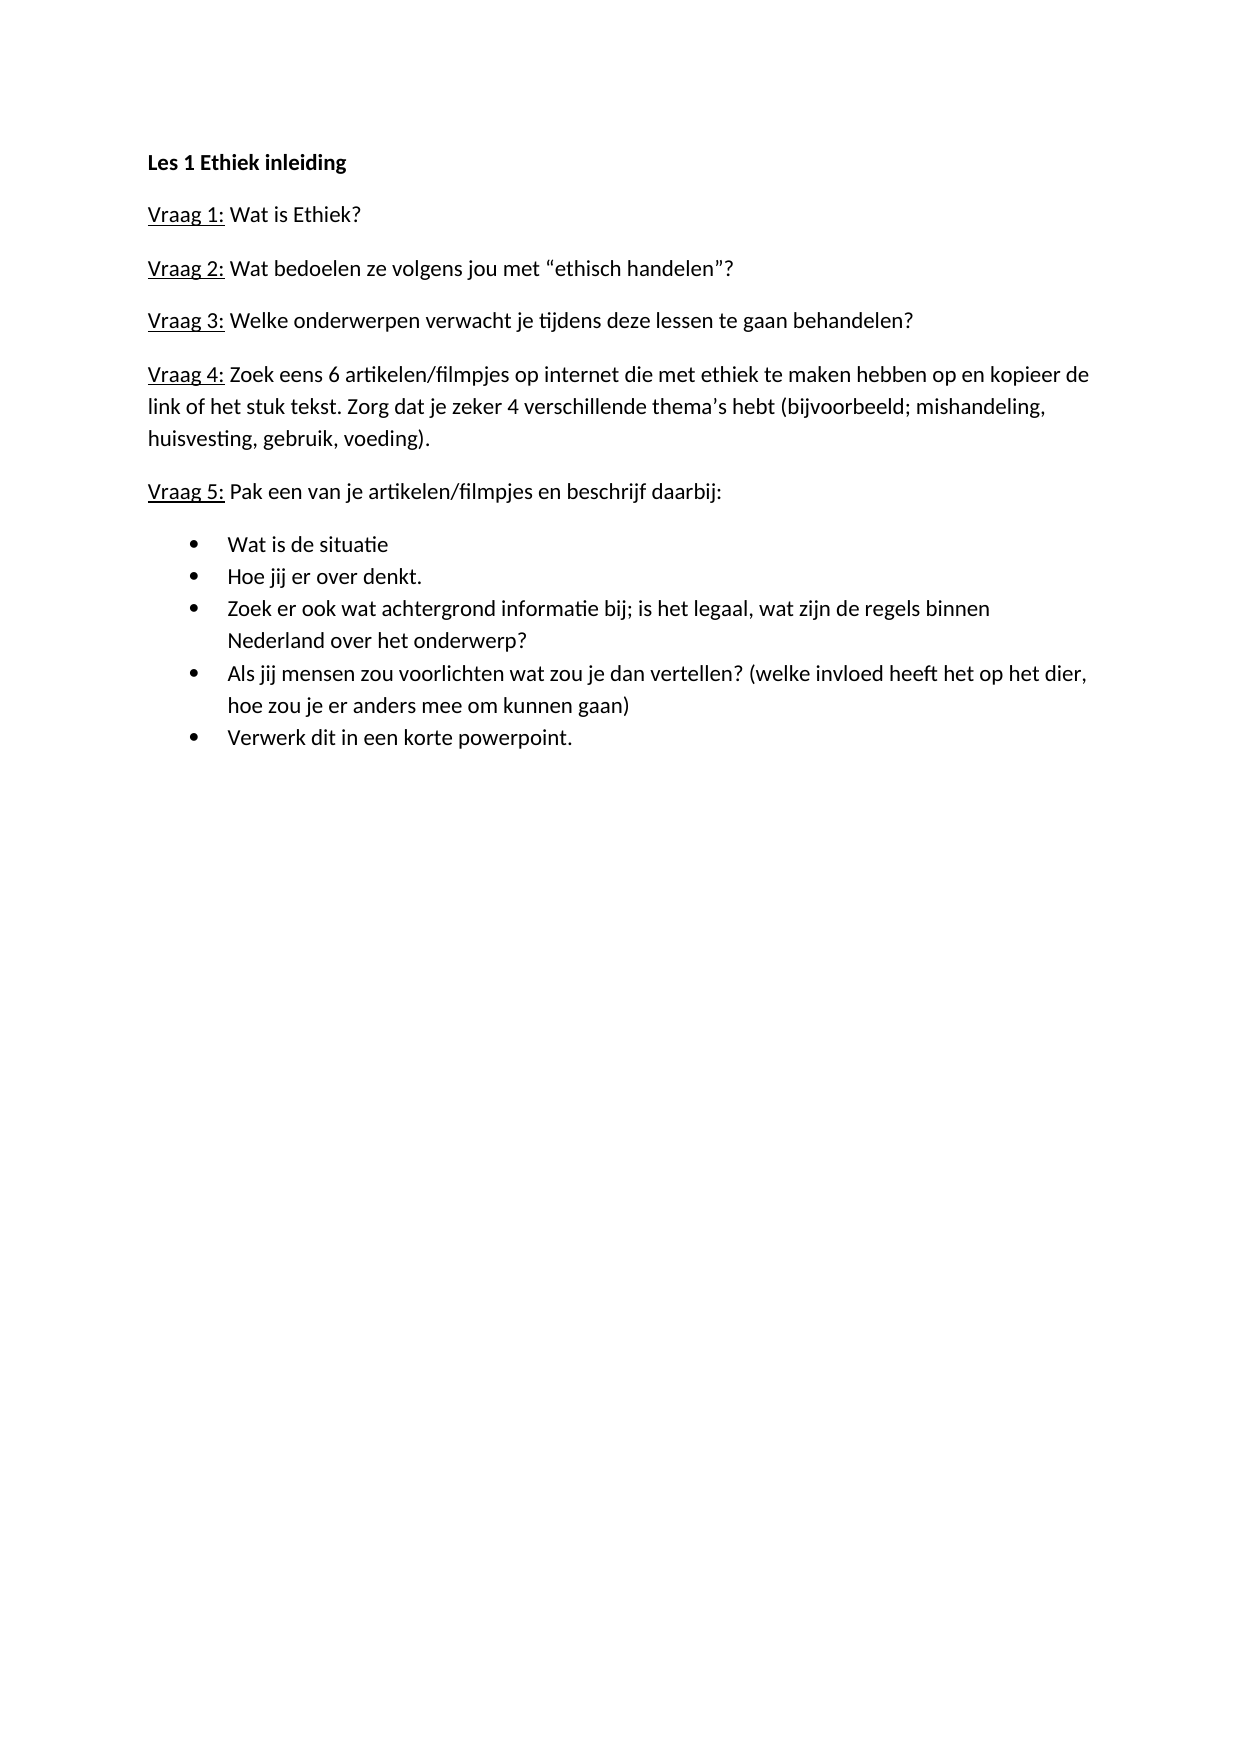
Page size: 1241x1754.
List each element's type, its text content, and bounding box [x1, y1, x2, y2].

text Vraag 4: Zoek eens 6 artikelen/filmpjes op internet die met ethiek te maken hebben op en kopieer de link of het stuk tekst. Zorg dat je zeker 4 verschillende thema’s hebt (bijvoorbeeld; mishandeling, huisvesting, gebruik, voeding). [148, 360, 1093, 452]
text Vraag 2: Wat bedoelen ze volgens jou met “ethisch handelen”? [148, 254, 1093, 282]
list Wat is de situatie [190, 530, 1093, 558]
list Hoe jij er over denkt. [190, 562, 1093, 590]
text Vraag 5: Pak een van je artikelen/filmpjes en beschrijf daarbij: [148, 477, 1093, 505]
text Vraag 3: Welke onderwerpen verwacht je tijdens deze lessen te gaan behandelen? [148, 307, 1093, 335]
list Zoek er ook wat achtergrond informatie bij; is het legaal, wat zijn de regels binnen Nederland over het onderwerp? [190, 594, 1093, 655]
list Als jij mensen zou voorlichten wat zou je dan vertellen? (welke invloed heeft het op het dier, hoe zou je er anders mee om kunnen gaan) [190, 659, 1093, 719]
list Verwerk dit in een korte powerpoint. [190, 723, 1093, 751]
text Les 1 Ethiek inleiding [148, 148, 1093, 176]
text Vraag 1: Wat is Ethiek? [148, 201, 1093, 229]
